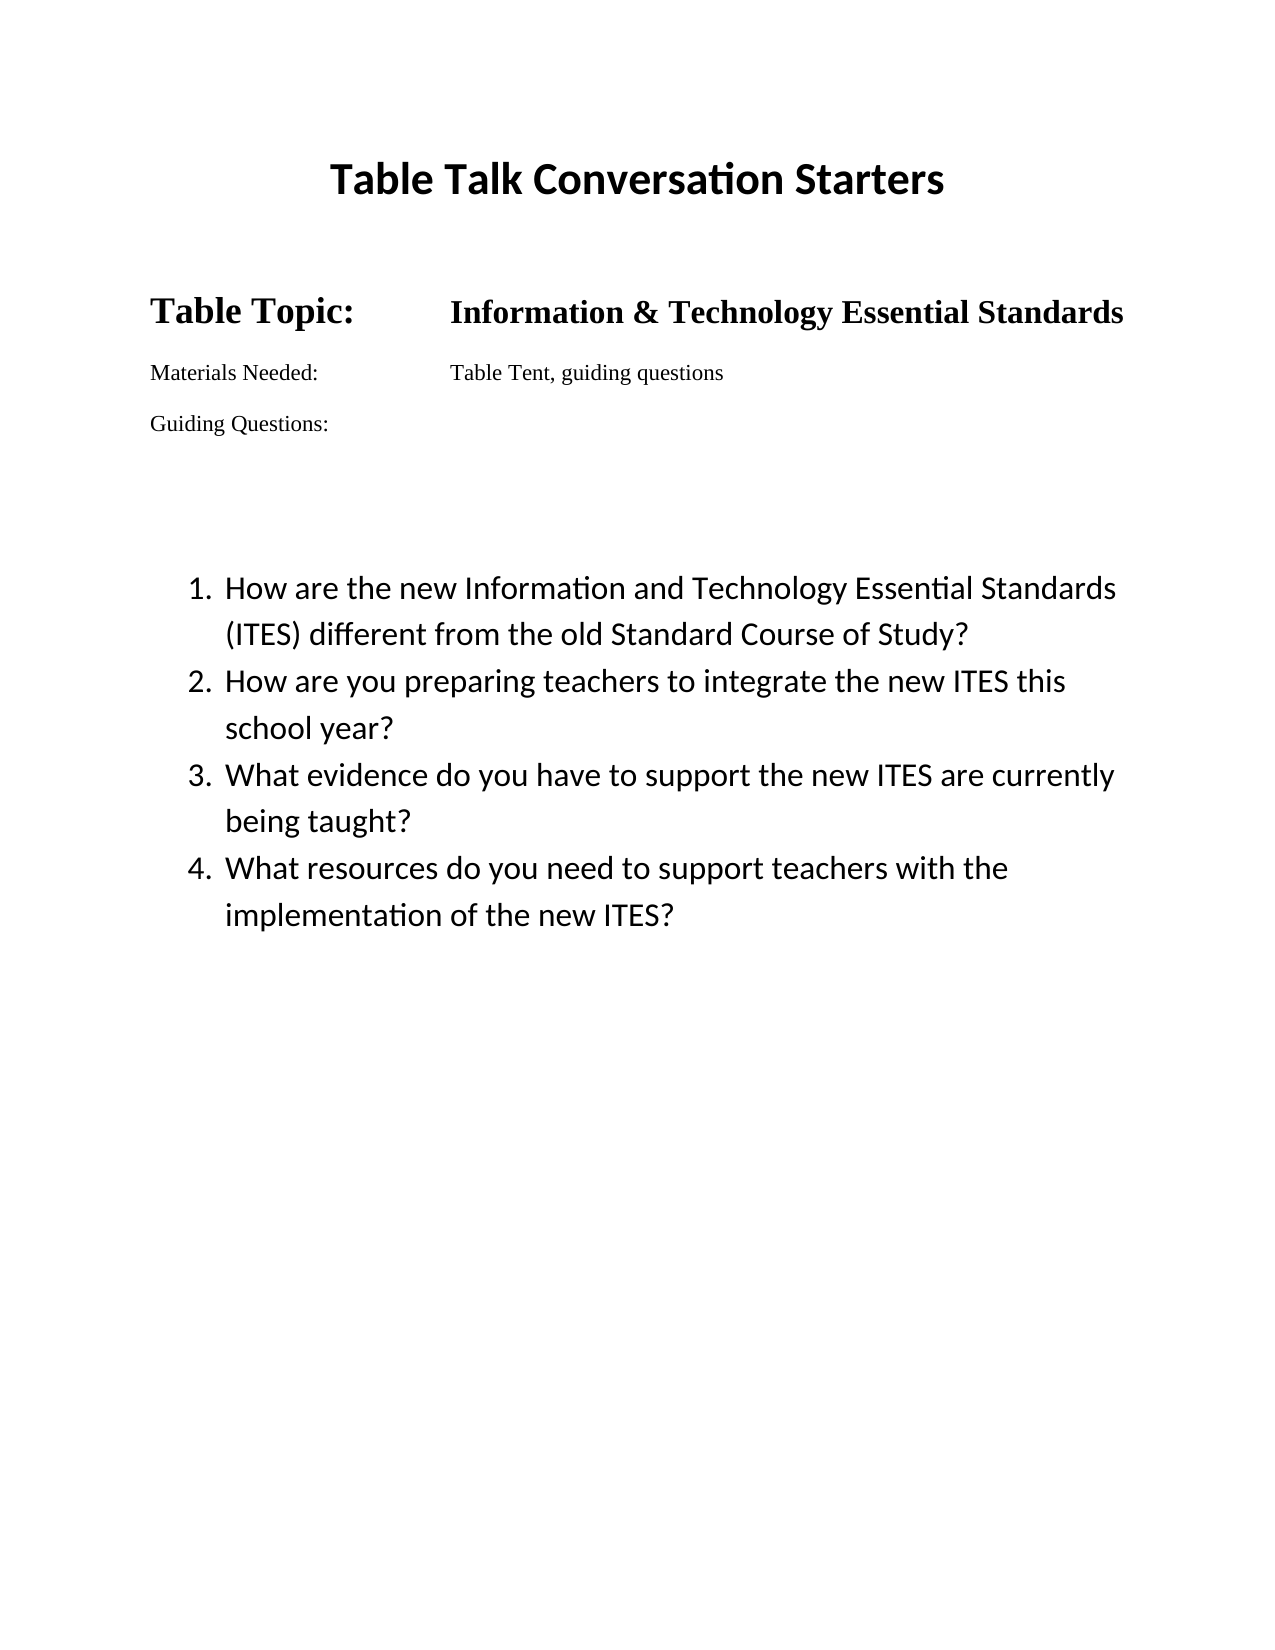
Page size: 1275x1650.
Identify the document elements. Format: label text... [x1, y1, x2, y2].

text Materials Needed: Table Tent, guiding questions [150, 358, 1125, 385]
text Table Topic: Information & Technology Essential Standards [150, 288, 1125, 331]
list How are you preparing teachers to integrate the new ITES this school year? [187, 660, 1125, 748]
list What evidence do you have to support the new ITES are currently being taught? [187, 754, 1125, 841]
text Table Talk Conversation Starters [150, 150, 1125, 206]
list What resources do you need to support teachers with the implementation of the new ITES? [187, 847, 1125, 935]
text Guiding Questions: [150, 409, 1125, 436]
list How are the new Information and Technology Essential Standards (ITES) different from the old Standard Course of Study? [187, 567, 1125, 654]
